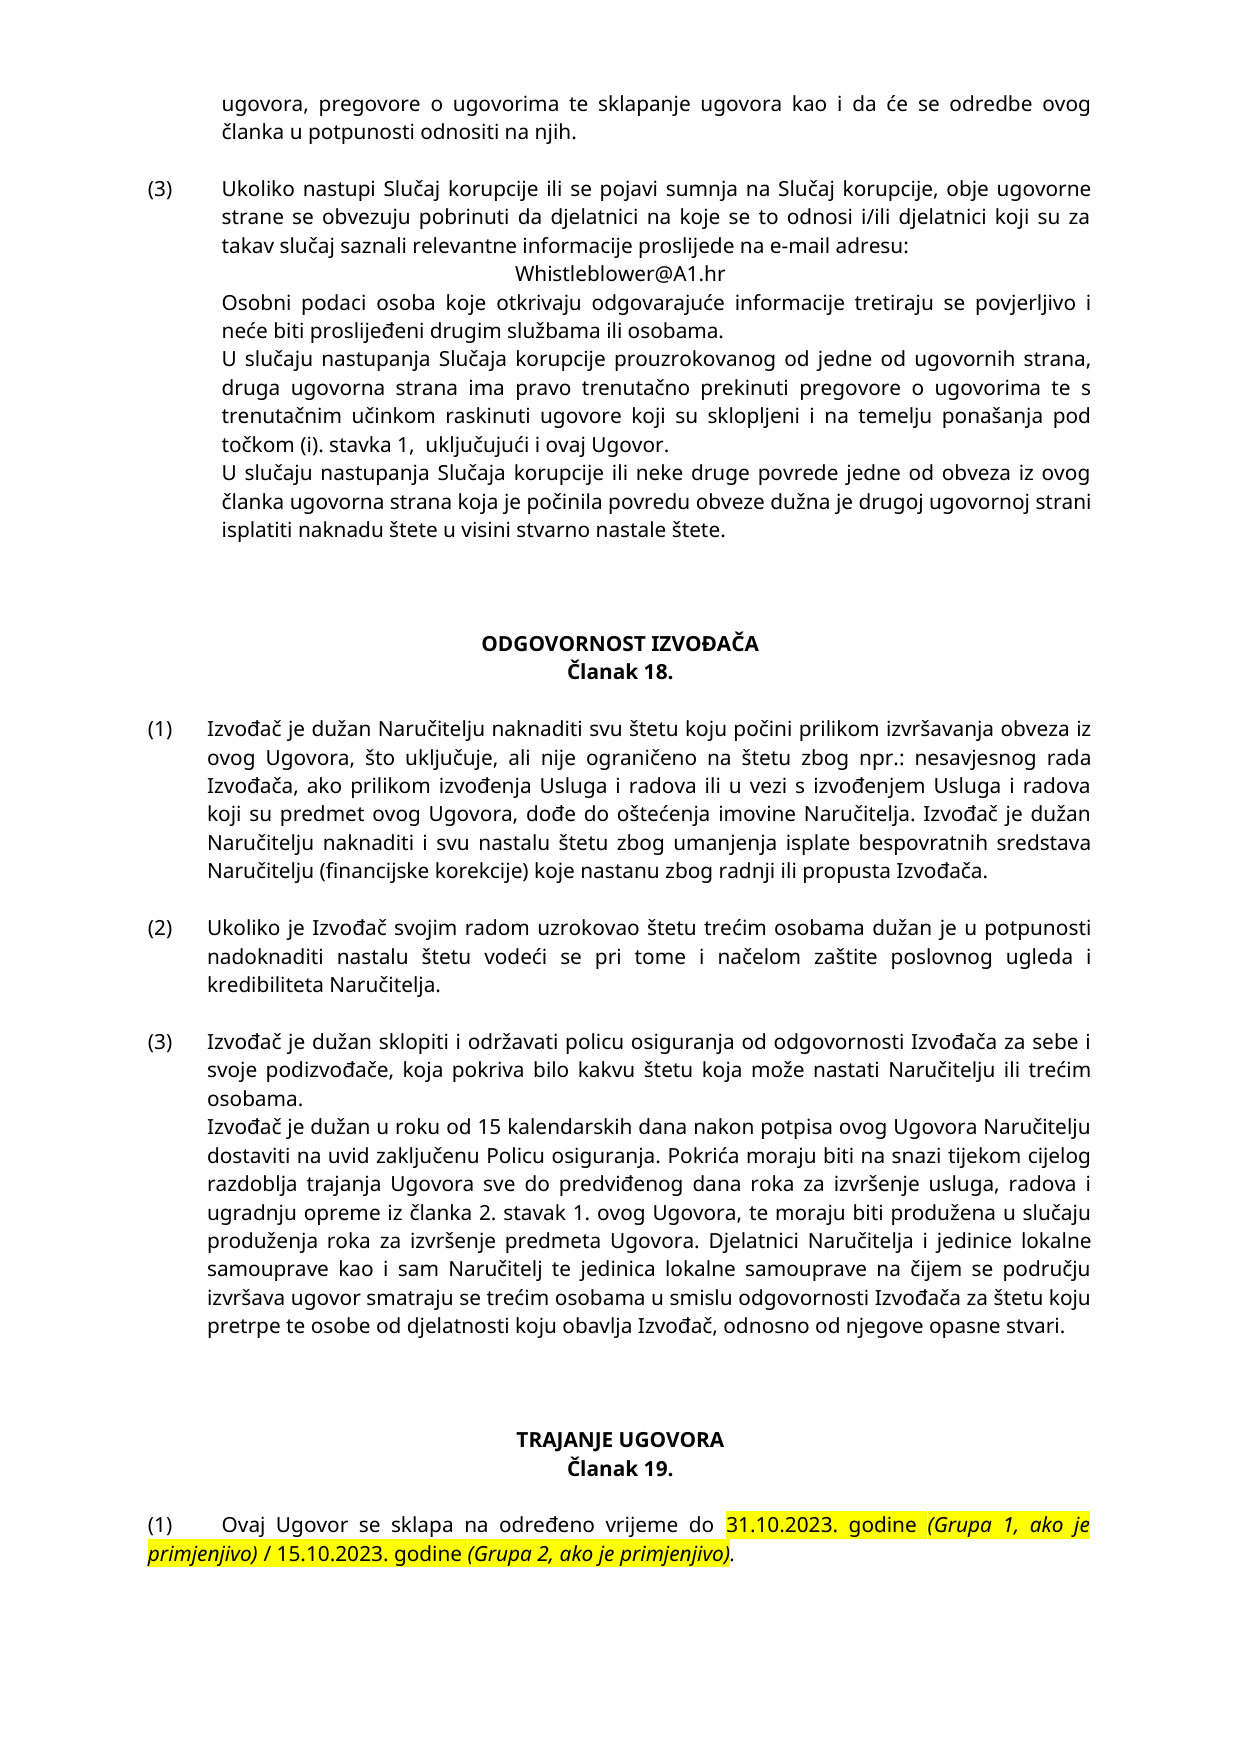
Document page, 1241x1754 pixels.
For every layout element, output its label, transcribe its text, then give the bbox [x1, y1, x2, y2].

text U slučaju nastupanja Slučaja korupcije ili neke druge povrede jedne od obveza iz ovog članka ugovorna strana koja je počinila povredu obveze dužna je drugoj ugovornoj strani isplatiti naknadu štete u visini stvarno nastale štete. [221, 458, 1092, 544]
text Whistleblower@A1.hr [148, 259, 1092, 288]
text (3) Ukoliko nastupi Slučaj korupcije ili se pojavi sumnja na Slučaj korupcije, obje ugovorne strane se obvezuju pobrinuti da djelatnici na koje se to odnosi i/ili djelatnici koji su za takav slučaj saznali relevantne informacije proslijede na e-mail adresu: [148, 174, 1092, 259]
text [148, 89, 1092, 146]
text (1) Ovaj Ugovor se sklapa na određeno vrijeme do 31.10.2023. godine (Grupa 1, ako je primjenjivo) / 15.10.2023. godine (Grupa 2, ako je primjenjivo). [730, 1511, 1092, 1567]
text U slučaju nastupanja Slučaja korupcije prouzrokovanog od jedne od ugovornih strana, druga ugovorna strana ima pravo trenutačno prekinuti pregovore o ugovorima te s trenutačnim učinkom raskinuti ugovore koji su sklopljeni i na temelju ponašanja pod točkom (i). stavka 1, uključujući i ovaj Ugovor. [221, 344, 1092, 458]
text (1) Izvođač je dužan Naručitelju naknaditi svu štetu koju počini prilikom izvršavanja obveza iz ovog Ugovora, što uključuje, ali nije ograničeno na štetu zbog npr.: nesavjesnog rada Izvođača, ako prilikom izvođenja Usluga i radova ili u vezi s izvođenjem Usluga i radova koji su predmet ovog Ugovora, dođe do oštećenja imovine Naručitelja. Izvođač je dužan Naručitelju naknaditi i svu nastalu štetu zbog umanjenja isplate bespovratnih sredstava Naručitelju (financijske korekcije) koje nastanu zbog radnji ili propusta Izvođača. [148, 714, 1092, 885]
text Osobni podaci osoba koje otkrivaju odgovarajuće informacije tretiraju se povjerljivo i neće biti proslijeđeni drugim službama ili osobama. [221, 288, 1092, 344]
text Izvođač je dužan u roku od 15 kalendarskih dana nakon potpisa ovog Ugovora Naručitelju dostaviti na uvid zaključenu Policu osiguranja. Pokrića moraju biti na snazi tijekom cijelog razdoblja trajanja Ugovora sve do predviđenog dana roka za izvršenje usluga, radova i ugradnju opreme iz članka 2. stavak 1. ovog Ugovora, te moraju biti produžena u slučaju produženja roka za izvršenje predmeta Ugovora. Djelatnici Naručitelja i jedinice lokalne samouprave kao i sam Naručitelj te jedinica lokalne samouprave na čijem se području izvršava ugovor smatraju se trećim osobama u smislu odgovornosti Izvođača za štetu koju pretrpe te osobe od djelatnosti koju obavlja Izvođač, odnosno od njegove opasne stvari. [207, 1112, 1092, 1340]
text Članak 18. [148, 657, 1092, 686]
text (3) Izvođač je dužan sklopiti i održavati policu osiguranja od odgovornosti Izvođača za sebe i svoje podizvođače, koja pokriva bilo kakvu štetu koja može nastati Naručitelju ili trećim osobama. [148, 1027, 1092, 1112]
text (2) Ukoliko je Izvođač svojim radom uzrokovao štetu trećim osobama dužan je u potpunosti nadoknaditi nastalu štetu vodeći se pri tome i načelom zaštite poslovnog ugleda i kredibiliteta Naručitelja. [148, 913, 1092, 999]
text ODGOVORNOST IZVOĐAČA [148, 629, 1092, 657]
text TRAJANJE UGOVORA [148, 1425, 1092, 1454]
text Članak 19. [148, 1454, 1092, 1482]
text (1) Ovaj Ugovor se sklapa na određeno vrijeme do 31.10.2023. godine (Grupa 1, ako je primjenjivo) / 15.10.2023. godine (Grupa 2, ako je primjenjivo). [148, 1511, 726, 1567]
